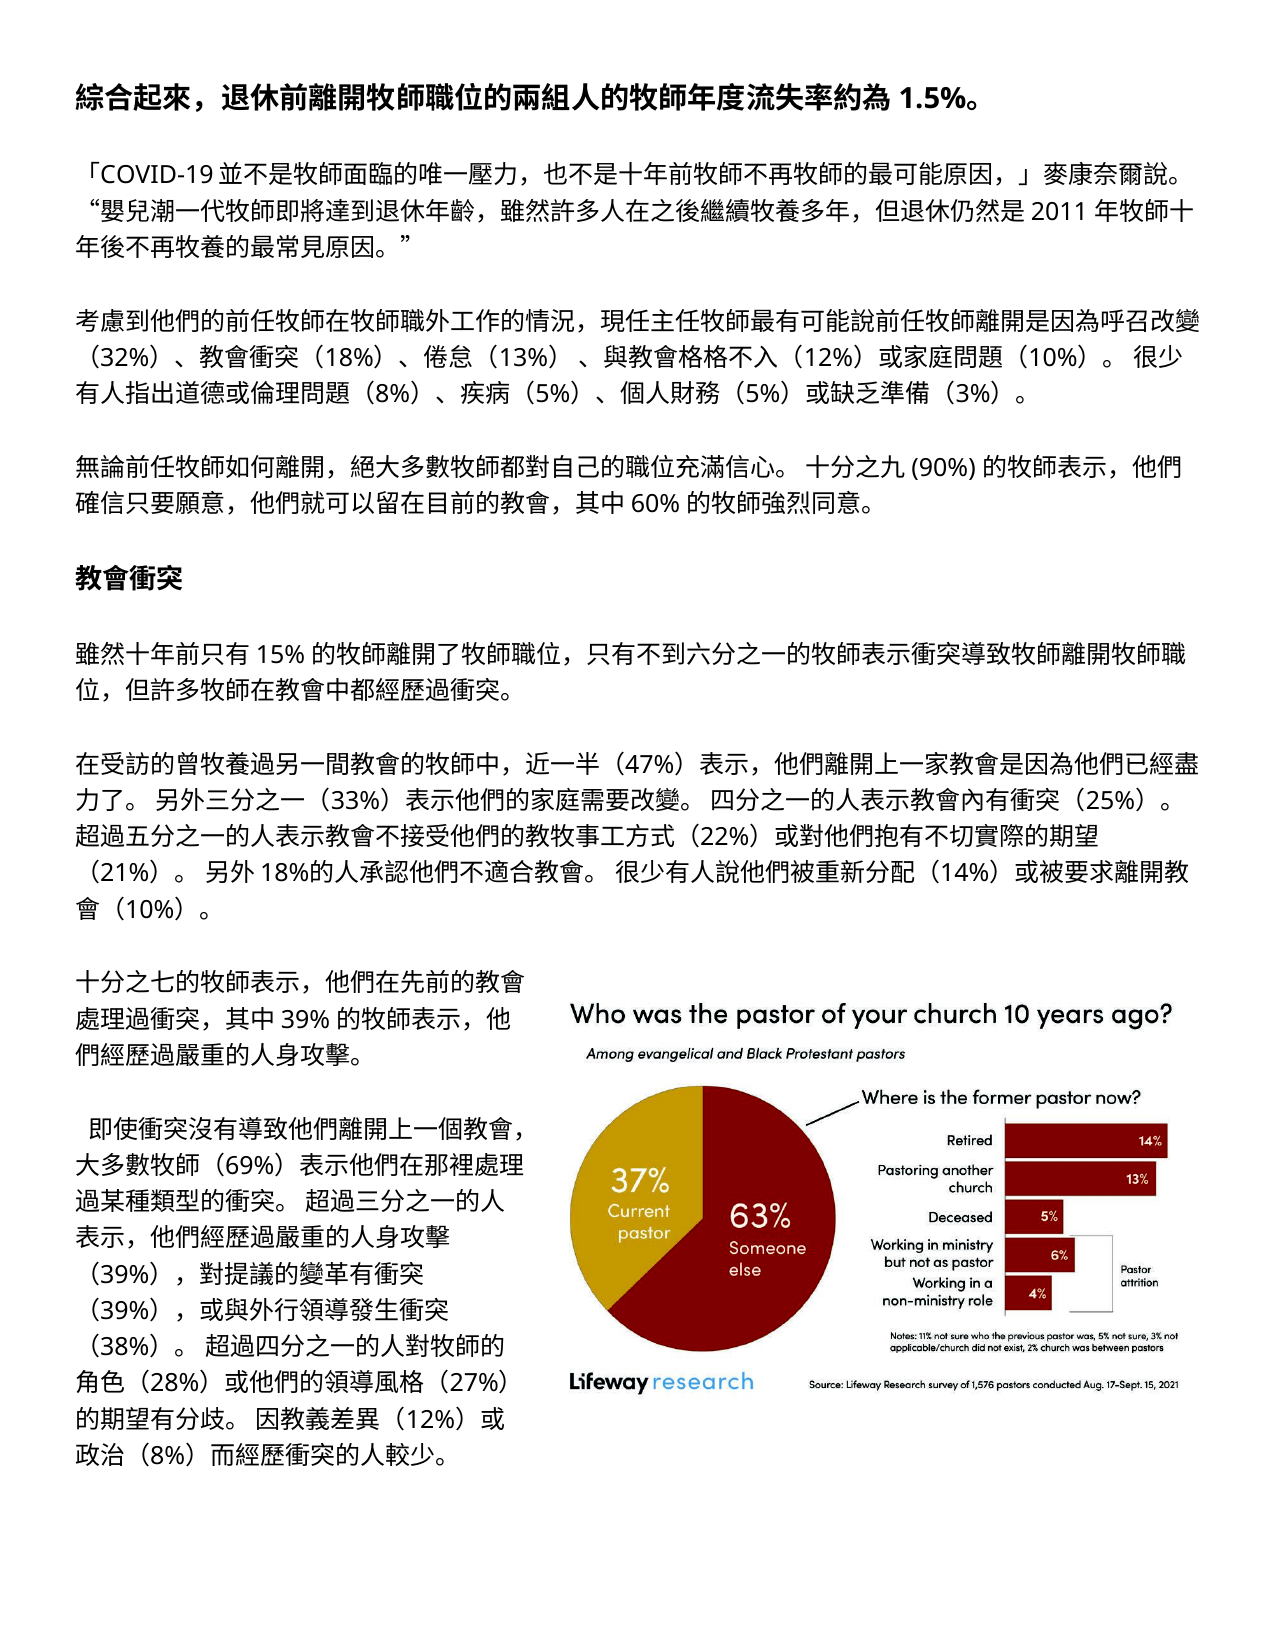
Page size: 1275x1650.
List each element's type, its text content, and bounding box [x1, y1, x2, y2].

text 教會衝突 [75, 557, 1200, 597]
text 十分之七的牧師表示，他們在先前的教會處理過衝突，其中 39% 的牧師表示，他們經歷過嚴重的人身攻擊。 [75, 963, 1200, 1072]
text 綜合起來，退休前離開牧師職位的兩組人的牧師年度流失率約為 1.5%。 [75, 75, 1200, 117]
text 考慮到他們的前任牧師在牧師職外工作的情況，現任主任牧師最有可能說前任牧師離開是因為呼召改變（32%）、教會衝突（18%）、倦怠（13%） 、與教會格格不入（12%）或家庭問題（10%）。 很少有人指出道德或倫理問題（8%）、疾病（5%）、個人財務（5%）或缺乏準備（3%）。 [75, 301, 1200, 410]
text 即使衝突沒有導致他們離開上一個教會，大多數牧師（69%）表示他們在那裡處理過某種類型的衝突。 超過三分之一的人表示，他們經歷過嚴重的人身攻擊（39%），對提議的變革有衝突（39%），或與外行領導發生衝突（38%）。 超過四分之一的人對牧師的角色（28%）或他們的領導風格（27%）的期望有分歧。 因教義差異（12%）或政治（8%）而經歷衝突的人較少。 [75, 1109, 1200, 1472]
picture [548, 981, 1200, 1416]
text 無論前任牧師如何離開，絕大多數牧師都對自己的職位充滿信心。 十分之九 (90%) 的牧師表示，他們確信只要願意，他們就可以留在目前的教會，其中 60% 的牧師強烈同意。 [75, 447, 1200, 520]
text 「COVID-19並不是牧師面臨的唯一壓力，也不是十年前牧師不再牧師的最可能原因，」麥康奈爾說。 “嬰兒潮一代牧師即將達到退休年齡，雖然許多人在之後繼續牧養多年，但退休仍然是 2011 年牧師十年後不再牧養的最常見原因。” [75, 155, 1200, 264]
text 雖然十年前只有 15% 的牧師離開了牧師職位，只有不到六分之一的牧師表示衝突導致牧師離開牧師職位，但許多牧師在教會中都經歷過衝突。 [75, 634, 1200, 707]
text 在受訪的曾牧養過另一間教會的牧師中，近一半（47%）表示，他們離開上一家教會是因為他們已經盡力了。 另外三分之一（33%）表示他們的家庭需要改變。 四分之一的人表示教會內有衝突（25%）。 超過五分之一的人表示教會不接受他們的教牧事工方式（22%）或對他們抱有不切實際的期望（21%）。 另外18%的人承認他們不適合教會。 很少有人說他們被重新分配（14%）或被要求離開教會（10%）。 [75, 744, 1200, 925]
